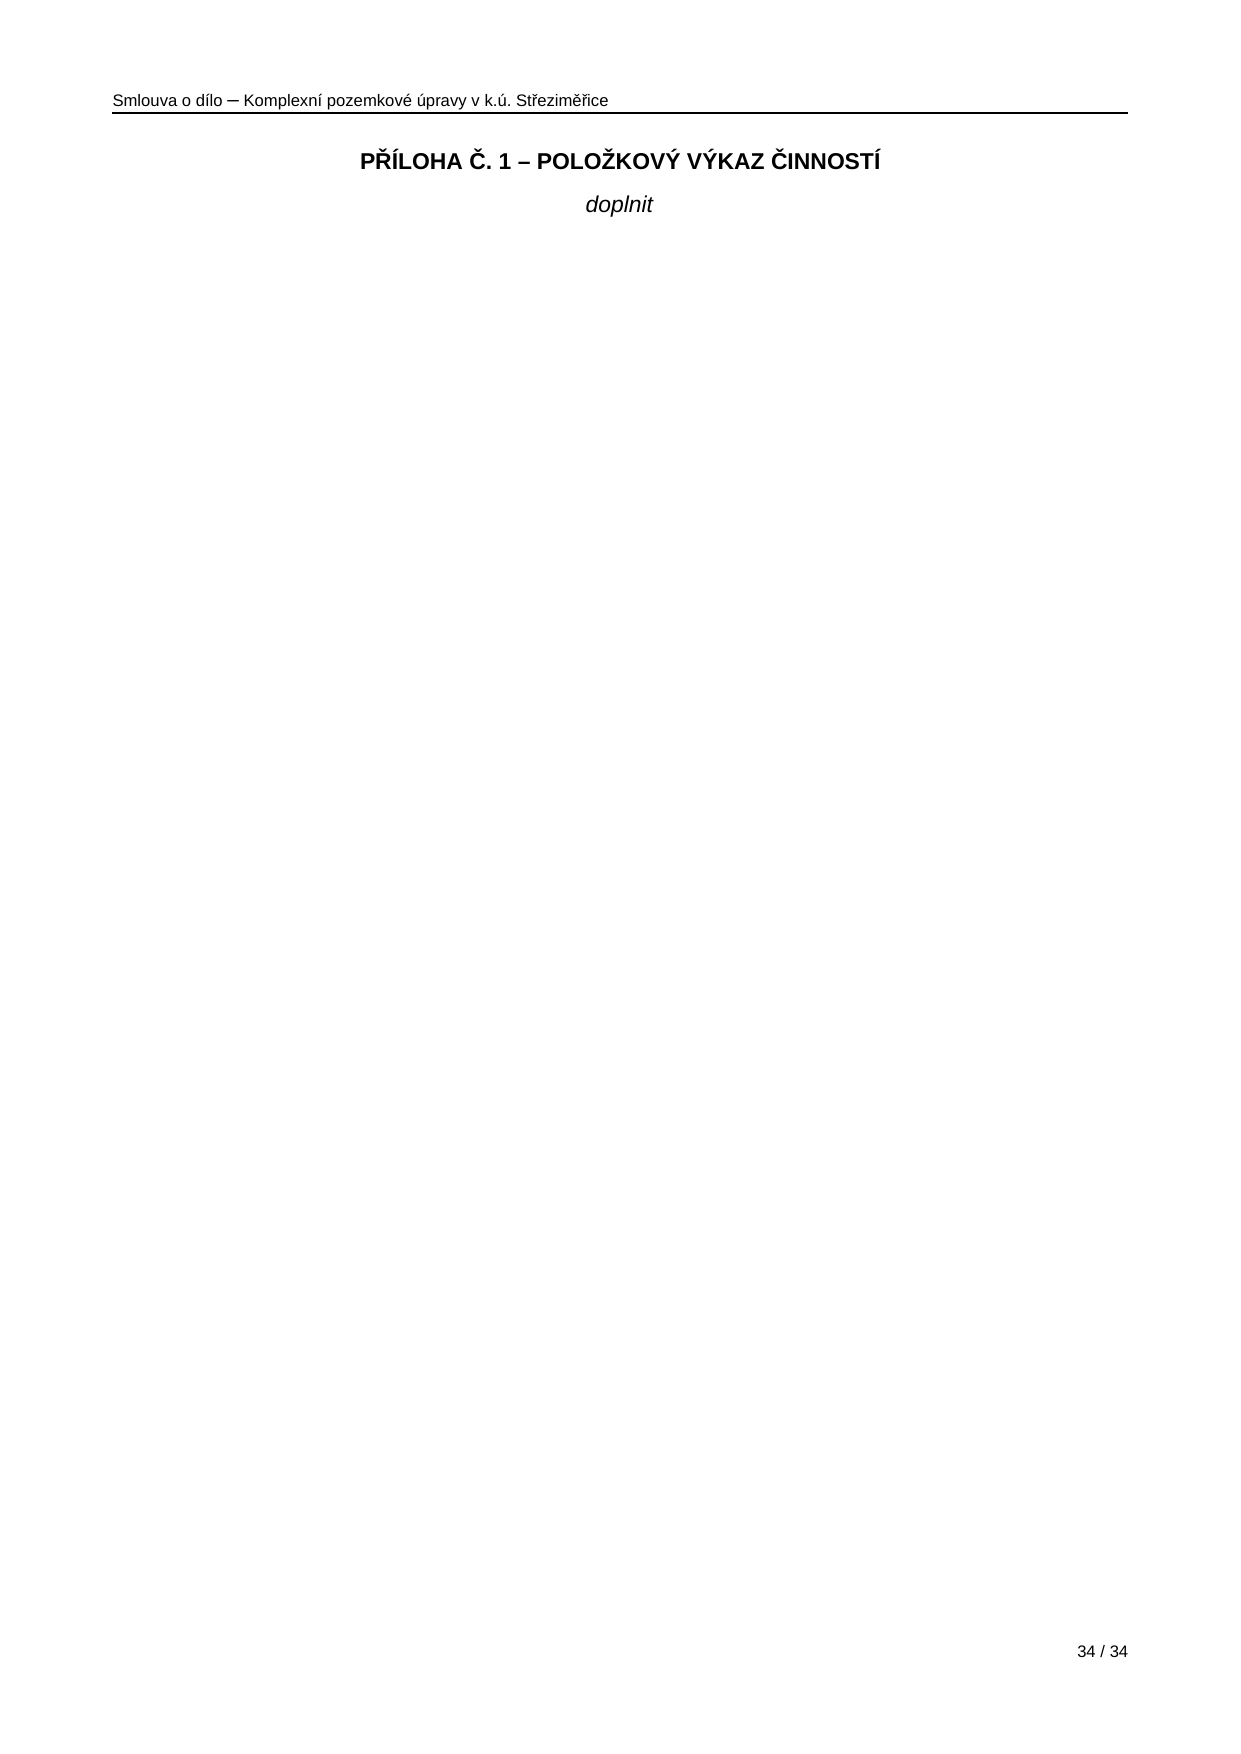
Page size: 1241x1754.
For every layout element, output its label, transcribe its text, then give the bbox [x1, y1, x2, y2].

text Příloha č. 1 – Položkový výkaz Činností [112, 148, 1128, 174]
text doplnit [112, 191, 1128, 217]
